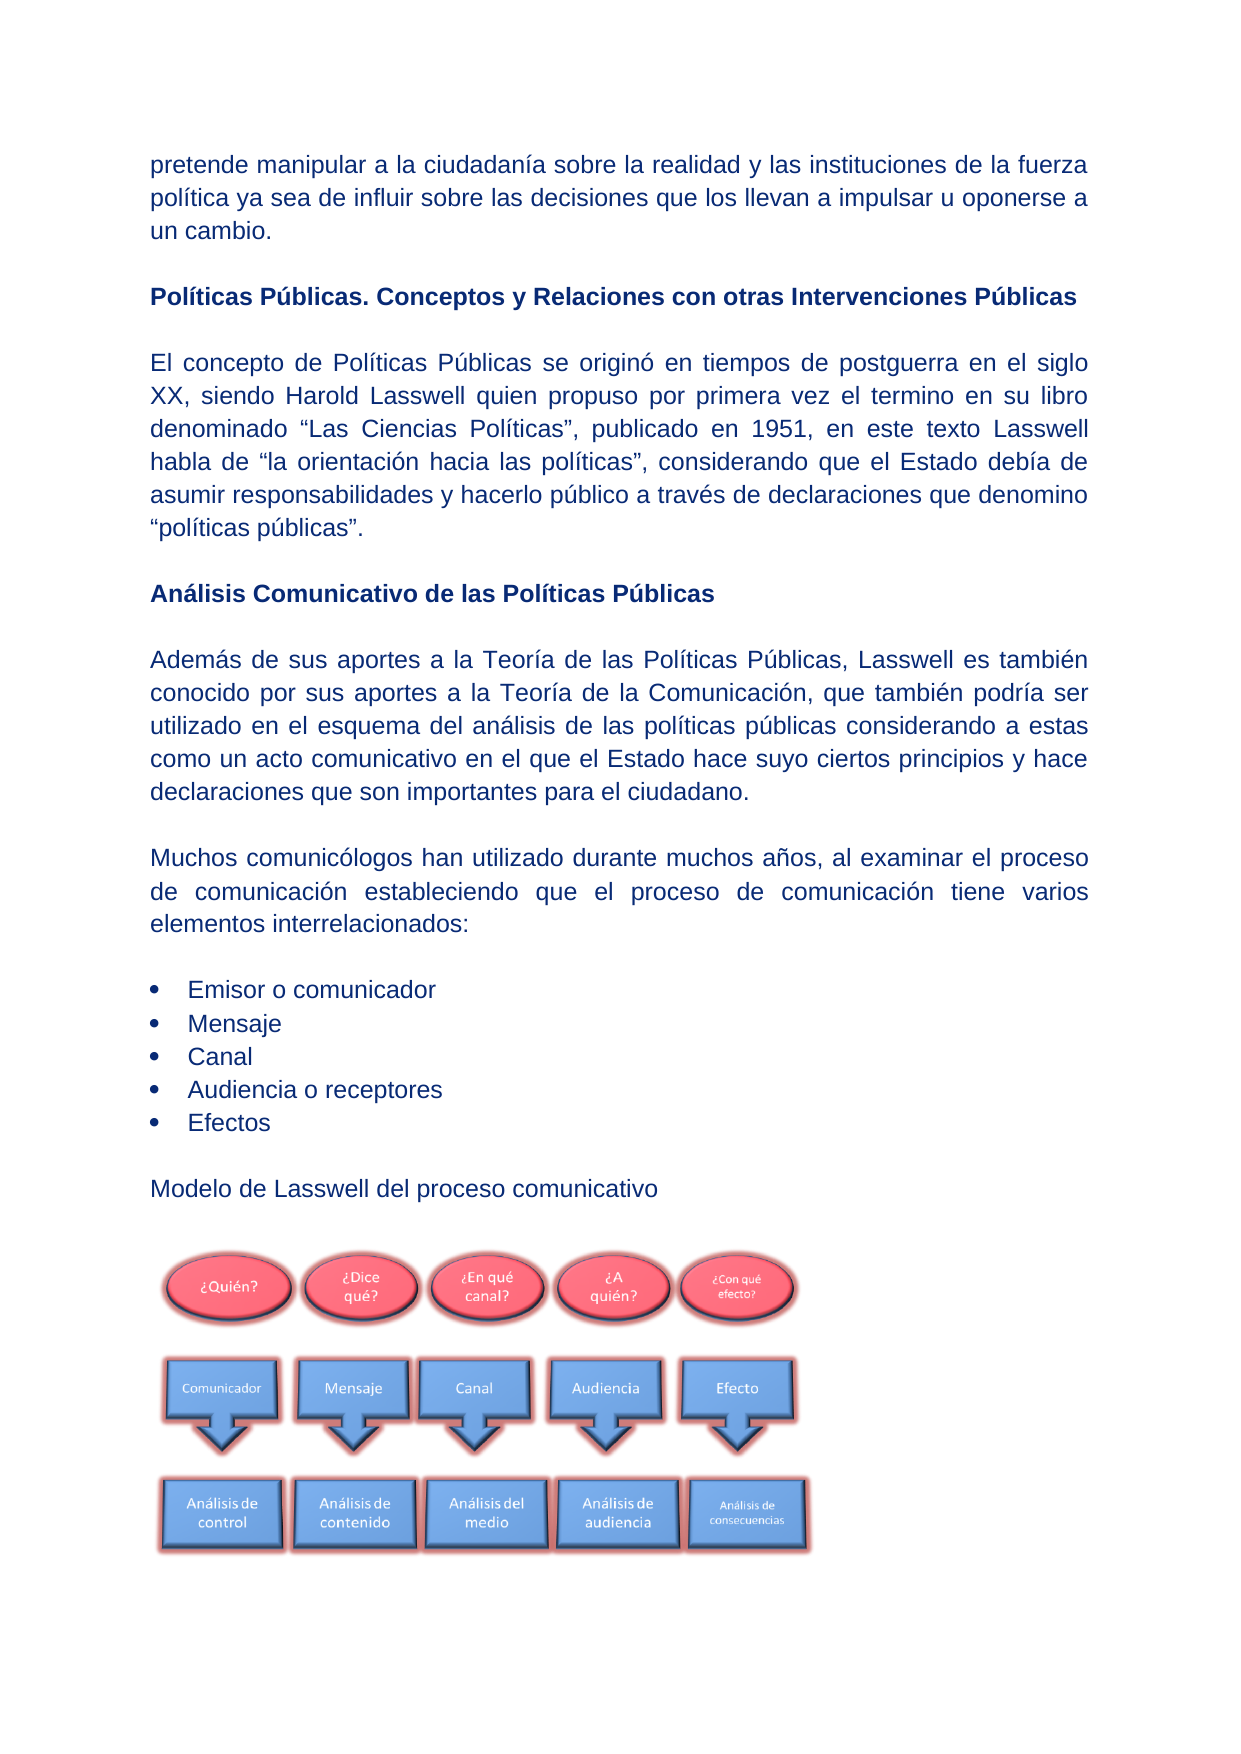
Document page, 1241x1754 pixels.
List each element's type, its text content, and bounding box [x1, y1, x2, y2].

list Efectos [150, 1108, 1090, 1137]
list Emisor o comunicador [150, 976, 1090, 1004]
list Mensaje [150, 1009, 1090, 1037]
list Canal [150, 1042, 1090, 1071]
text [150, 150, 1090, 245]
text Políticas Públicas. Conceptos y Relaciones con otras Intervenciones Públicas [150, 282, 1090, 311]
text El concepto de Políticas Públicas se originó en tiempos de postguerra en el siglo XX, siendo Harold Lasswell quien propuso por primera vez el termino en su libro denominado “Las Ciencias Políticas”, publicado en 1951, en este texto Lasswell habla de “la orientación hacia las políticas”, considerando que el Estado debía de asumir responsabilidades y hacerlo público a través de declaraciones que denomino “políticas públicas”. [150, 348, 1090, 542]
text Muchos comunicólogos han utilizado durante muchos años, al examinar el proceso de comunicación estableciendo que el proceso de comunicación tiene varios elementos interrelacionados: [150, 843, 1090, 938]
text Modelo de Lasswell del proceso comunicativo [150, 1174, 1090, 1203]
text Además de sus aportes a la Teoría de las Políticas Públicas, Lasswell es también conocido por sus aportes a la Teoría de la Comunicación, que también podría ser utilizado en el esquema del análisis de las políticas públicas considerando a estas como un acto comunicativo en el que el Estado hace suyo ciertos principios y hace declaraciones que son importantes para el ciudadano. [150, 645, 1090, 806]
picture [150, 1240, 818, 1560]
text Análisis Comunicativo de las Políticas Públicas [150, 579, 1090, 608]
list Audiencia o receptores [150, 1075, 1090, 1104]
